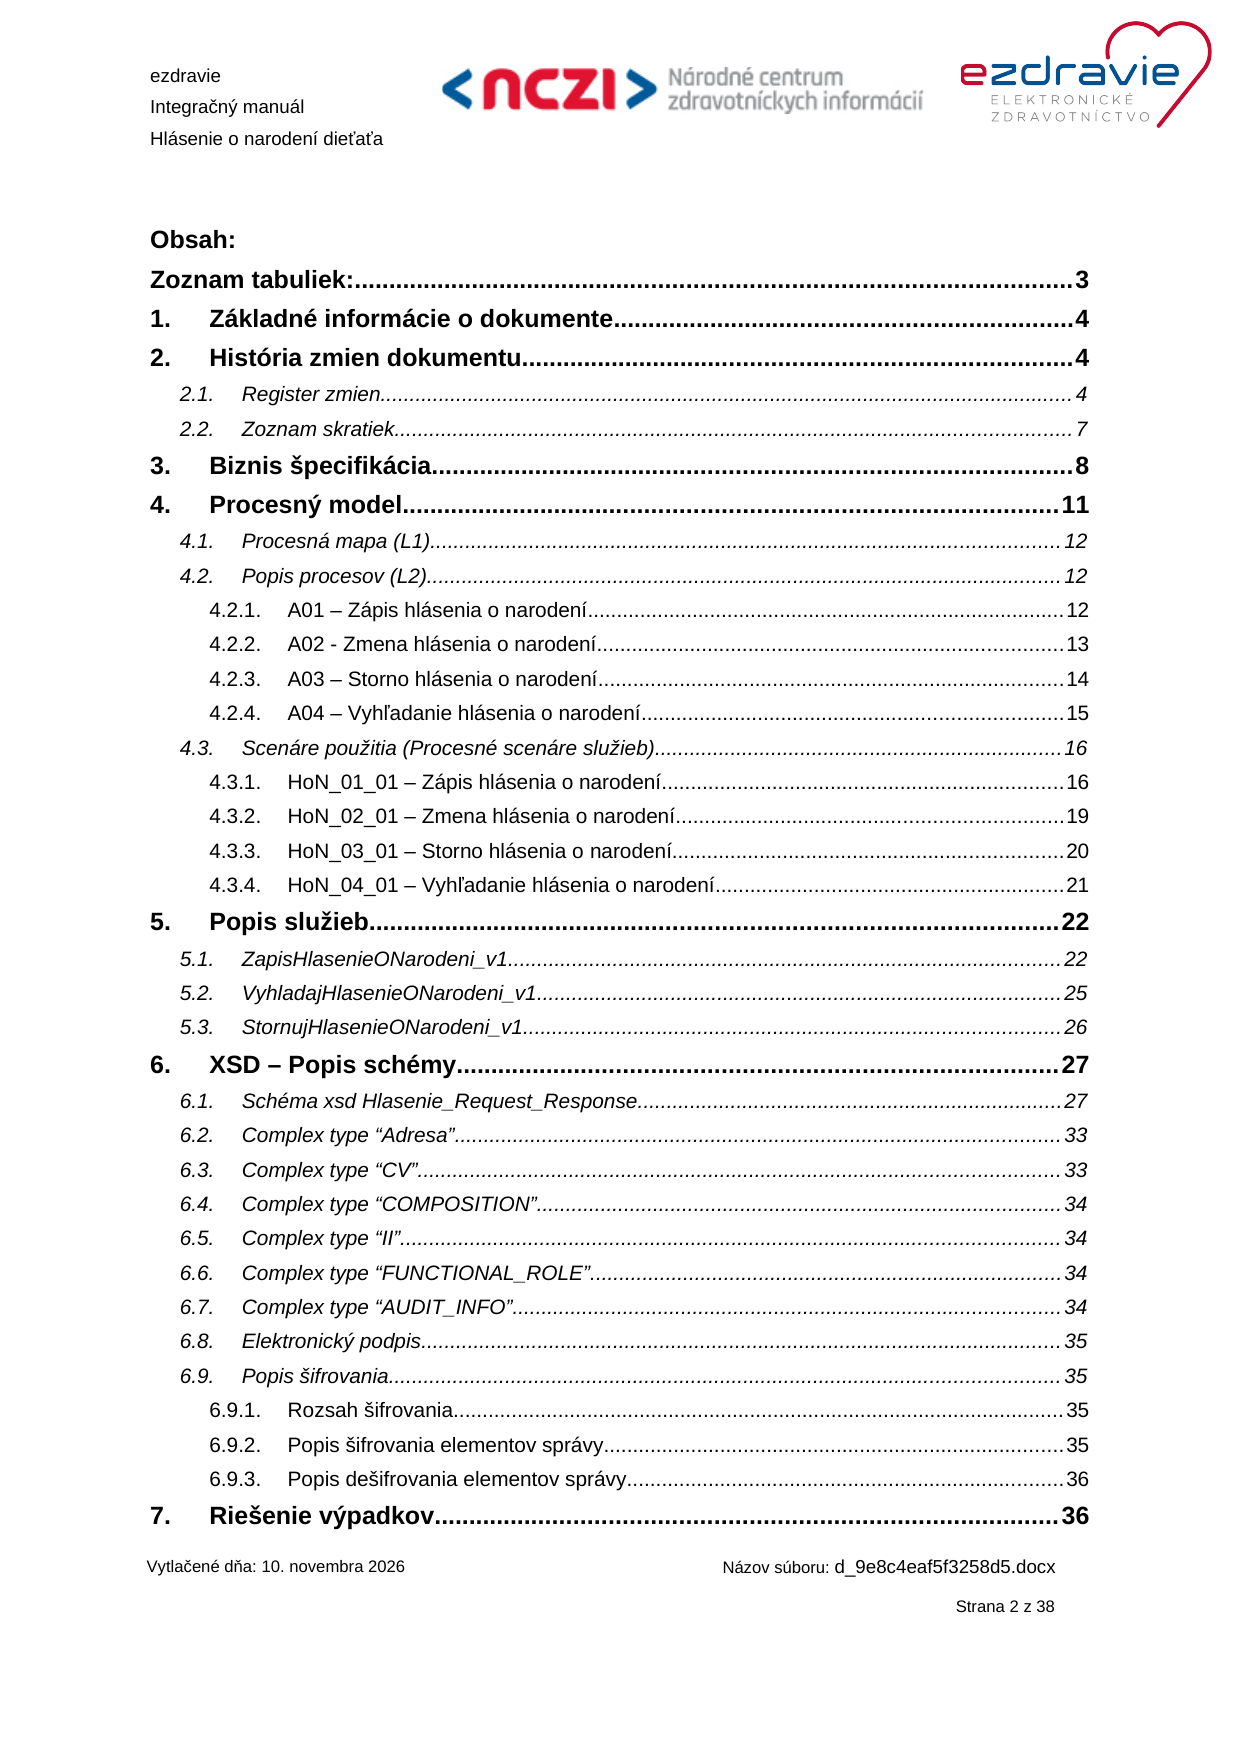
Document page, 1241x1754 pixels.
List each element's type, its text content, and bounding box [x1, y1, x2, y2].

text 4.3.2. HoN_02_01 – Zmena hlásenia o narodení 19 [209, 804, 1090, 828]
text Zoznam tabuliek: 3 [150, 264, 1090, 293]
text 2.1. Register zmien 4 [179, 382, 1090, 406]
text 6.9. Popis šifrovania 35 [179, 1364, 1090, 1388]
text 4.2.2. A02 - Zmena hlásenia o narodení 13 [209, 632, 1090, 656]
text 6.8. Elektronický podpis 35 [179, 1329, 1090, 1353]
text 5. Popis služieb 22 [150, 907, 1090, 936]
text 4.3.4. HoN_04_01 – Vyhľadanie hlásenia o narodení 21 [209, 873, 1090, 897]
text 6.4. Complex type “COMPOSITION” 34 [179, 1192, 1090, 1216]
text 6.1. Schéma xsd Hlasenie_Request_Response 27 [179, 1089, 1090, 1113]
text 5.1. ZapisHlasenieONarodeni_v1 22 [179, 946, 1090, 970]
text Obsah: [150, 225, 1090, 254]
text 4.2.4. A04 – Vyhľadanie hlásenia o narodení 15 [209, 701, 1090, 725]
picture [961, 21, 1212, 128]
text 3. Biznis špecifikácia 8 [150, 451, 1090, 479]
text 6.9.1. Rozsah šifrovania 35 [209, 1398, 1090, 1422]
text 4.3.1. HoN_01_01 – Zápis hlásenia o narodení 16 [209, 770, 1090, 794]
text 6.3. Complex type “CV” 33 [179, 1157, 1090, 1181]
text 7. Riešenie výpadkov 36 [150, 1501, 1090, 1530]
text 6.5. Complex type “II” 34 [179, 1226, 1090, 1250]
text 6.2. Complex type “Adresa” 33 [179, 1123, 1090, 1147]
text 4. Procesný model 11 [150, 490, 1090, 519]
text 4.2.3. A03 – Storno hlásenia o narodení 14 [209, 667, 1090, 691]
text 4.3. Scenáre použitia (Procesné scenáre služieb) 16 [179, 735, 1090, 759]
text 5.2. VyhladajHlasenieONarodeni_v1 25 [179, 981, 1090, 1005]
text 6. XSD – Popis schémy 27 [150, 1049, 1090, 1078]
text 1. Základné informácie o dokumente 4 [150, 304, 1090, 332]
text 4.2. Popis procesov (L2) 12 [179, 563, 1090, 587]
text 5.3. StornujHlasenieONarodeni_v1 26 [179, 1015, 1090, 1039]
text 6.6. Complex type “FUNCTIONAL_ROLE” 34 [179, 1261, 1090, 1284]
text 2. História zmien dokumentu 4 [150, 343, 1090, 372]
text 4.3.3. HoN_03_01 – Storno hlásenia o narodení 20 [209, 838, 1090, 862]
text 6.7. Complex type “AUDIT_INFO” 34 [179, 1295, 1090, 1319]
text 4.2.1. A01 – Zápis hlásenia o narodení 12 [209, 598, 1090, 622]
text 2.2. Zoznam skratiek 7 [179, 416, 1090, 440]
text 6.9.2. Popis šifrovania elementov správy 35 [209, 1432, 1090, 1456]
text 4.1. Procesná mapa (L1) 12 [179, 529, 1090, 553]
text 6.9.3. Popis dešifrovania elementov správy 36 [209, 1467, 1090, 1491]
picture [442, 67, 924, 114]
